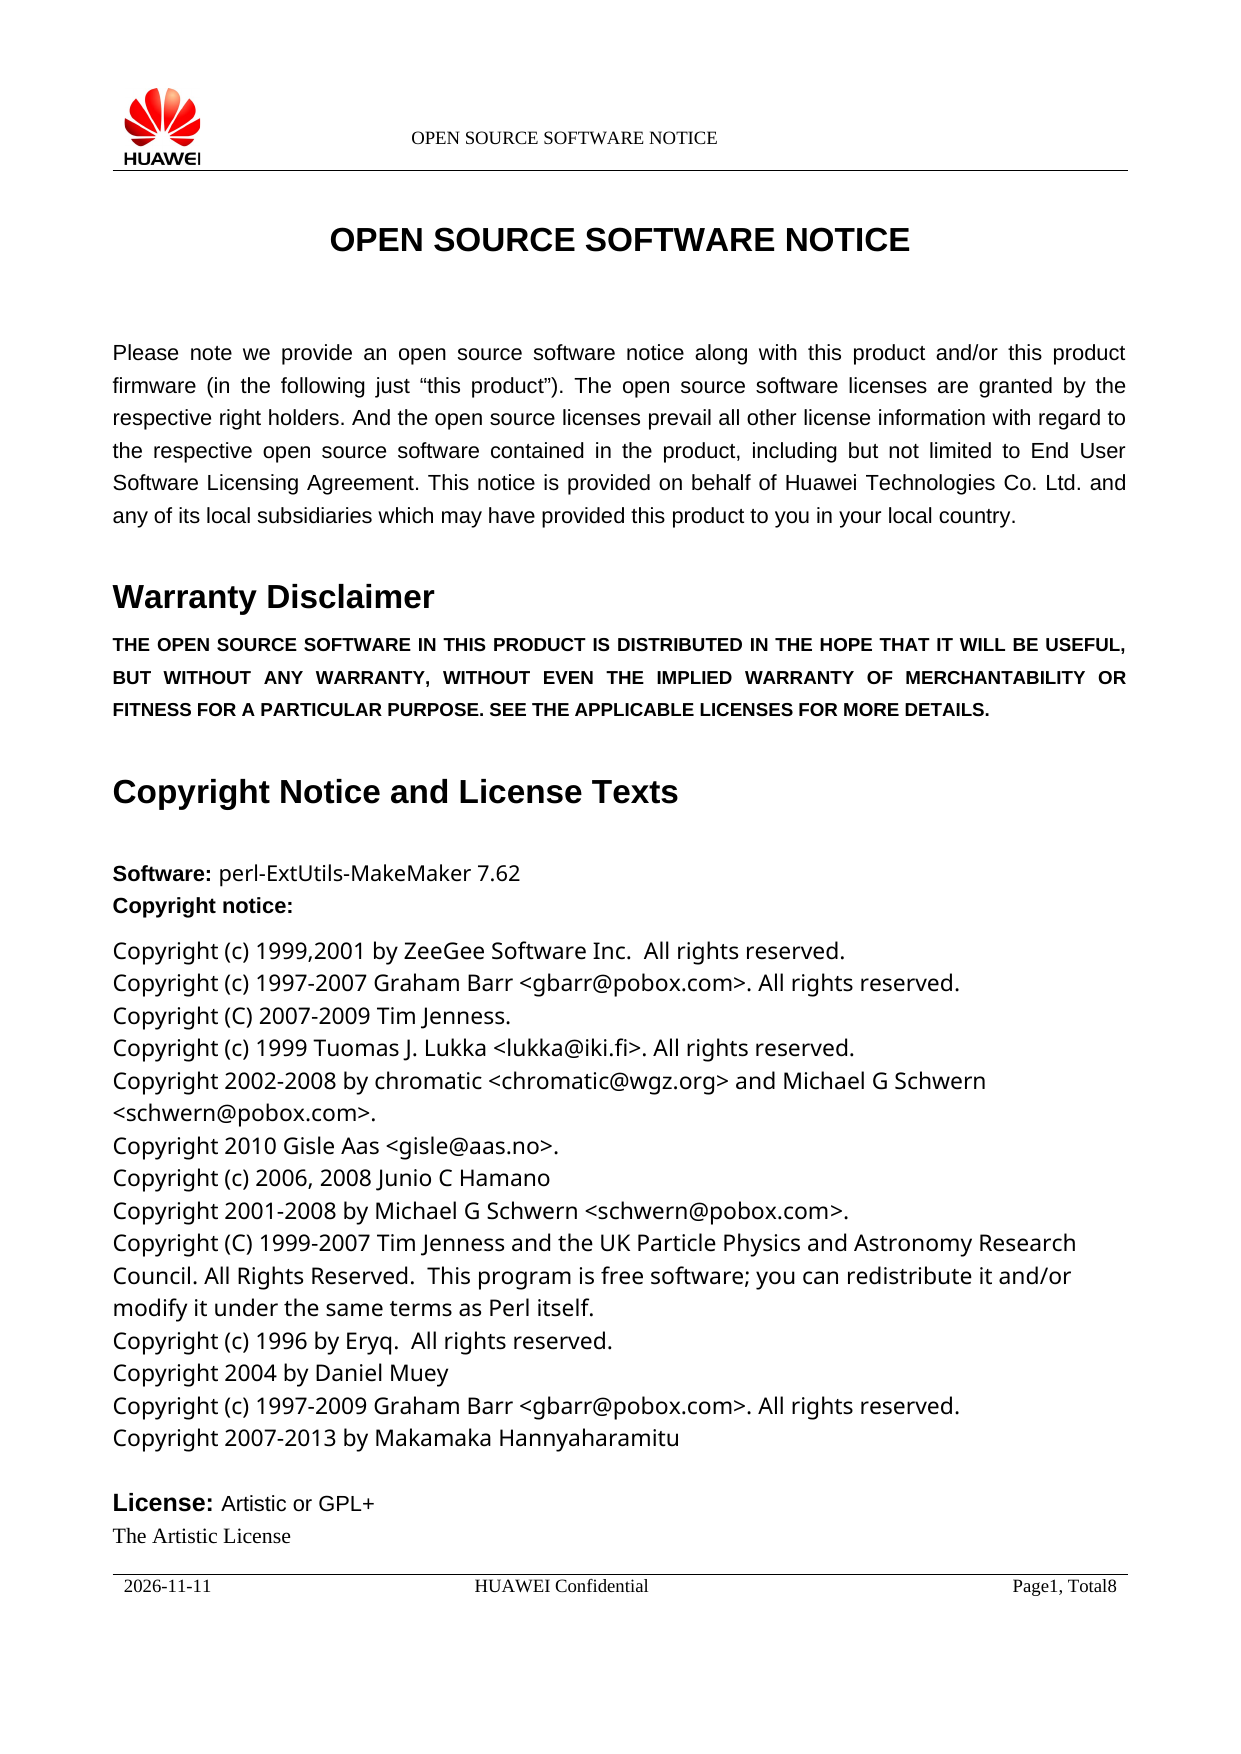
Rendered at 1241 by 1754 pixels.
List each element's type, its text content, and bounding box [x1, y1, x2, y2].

text License: Artistic or GPL+ [112, 1486, 1128, 1519]
text Please note we provide an open source software notice along with this product and/or this product firmware (in the following just “this product”). The open source software licenses are granted by the respective right holders. And the open source licenses prevail all other license information with regard to the respective open source software contained in the product, including but not limited to End User Software Licensing Agreement. This notice is provided on behalf of Huawei Technologies Co. Ltd. and any of its local subsidiaries which may have provided this product to you in your local country. [112, 336, 1128, 531]
text Warranty Disclaimer [112, 564, 1128, 629]
picture [124, 88, 201, 165]
text The open source software in this product is distributed in the hope that it will be useful, but WITHOUT ANY WARRANTY, without even the implied warranty of MERCHANTABILITY or FITNESS FOR A PARTICULAR PURPOSE. See the applicable licenses for more details. [112, 629, 1128, 726]
text Copyright Notice and License Texts [112, 759, 1128, 824]
text Copyright (c) 1999,2001 by ZeeGee Software Inc. All rights reserved. Copyright (c) 1997-2007 Graham Barr <gbarr@pobox.com>. All rights reserved. Copyright (C) 2007-2009 Tim Jenness. Copyright (c) 1999 Tuomas J. Lukka <lukka@iki.fi>. All rights reserved. Copyright 2002-2008 by chromatic <chromatic@wgz.org> and Michael G Schwern <schwern@pobox.com>. Copyright 2010 Gisle Aas <gisle@aas.no>. Copyright (c) 2006, 2008 Junio C Hamano Copyright 2001-2008 by Michael G Schwern <schwern@pobox.com>. Copyright (C) 1999-2007 Tim Jenness and the UK Particle Physics and Astronomy Research Council. All Rights Reserved. This program is free software; you can redistribute it and/or modify it under the same terms as Perl itself. Copyright (c) 1996 by Eryq. All rights reserved. Copyright 2004 by Daniel Muey Copyright (c) 1997-2009 Graham Barr <gbarr@pobox.com>. All rights reserved. Copyright 2007-2013 by Makamaka Hannyaharamitu [112, 934, 1128, 1486]
text Copyright notice: [112, 889, 1128, 921]
title Software: perl-ExtUtils-MakeMaker 7.62 [112, 856, 1128, 889]
text OPEN SOURCE SOFTWARE NOTICE [112, 206, 1128, 271]
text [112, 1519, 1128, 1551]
